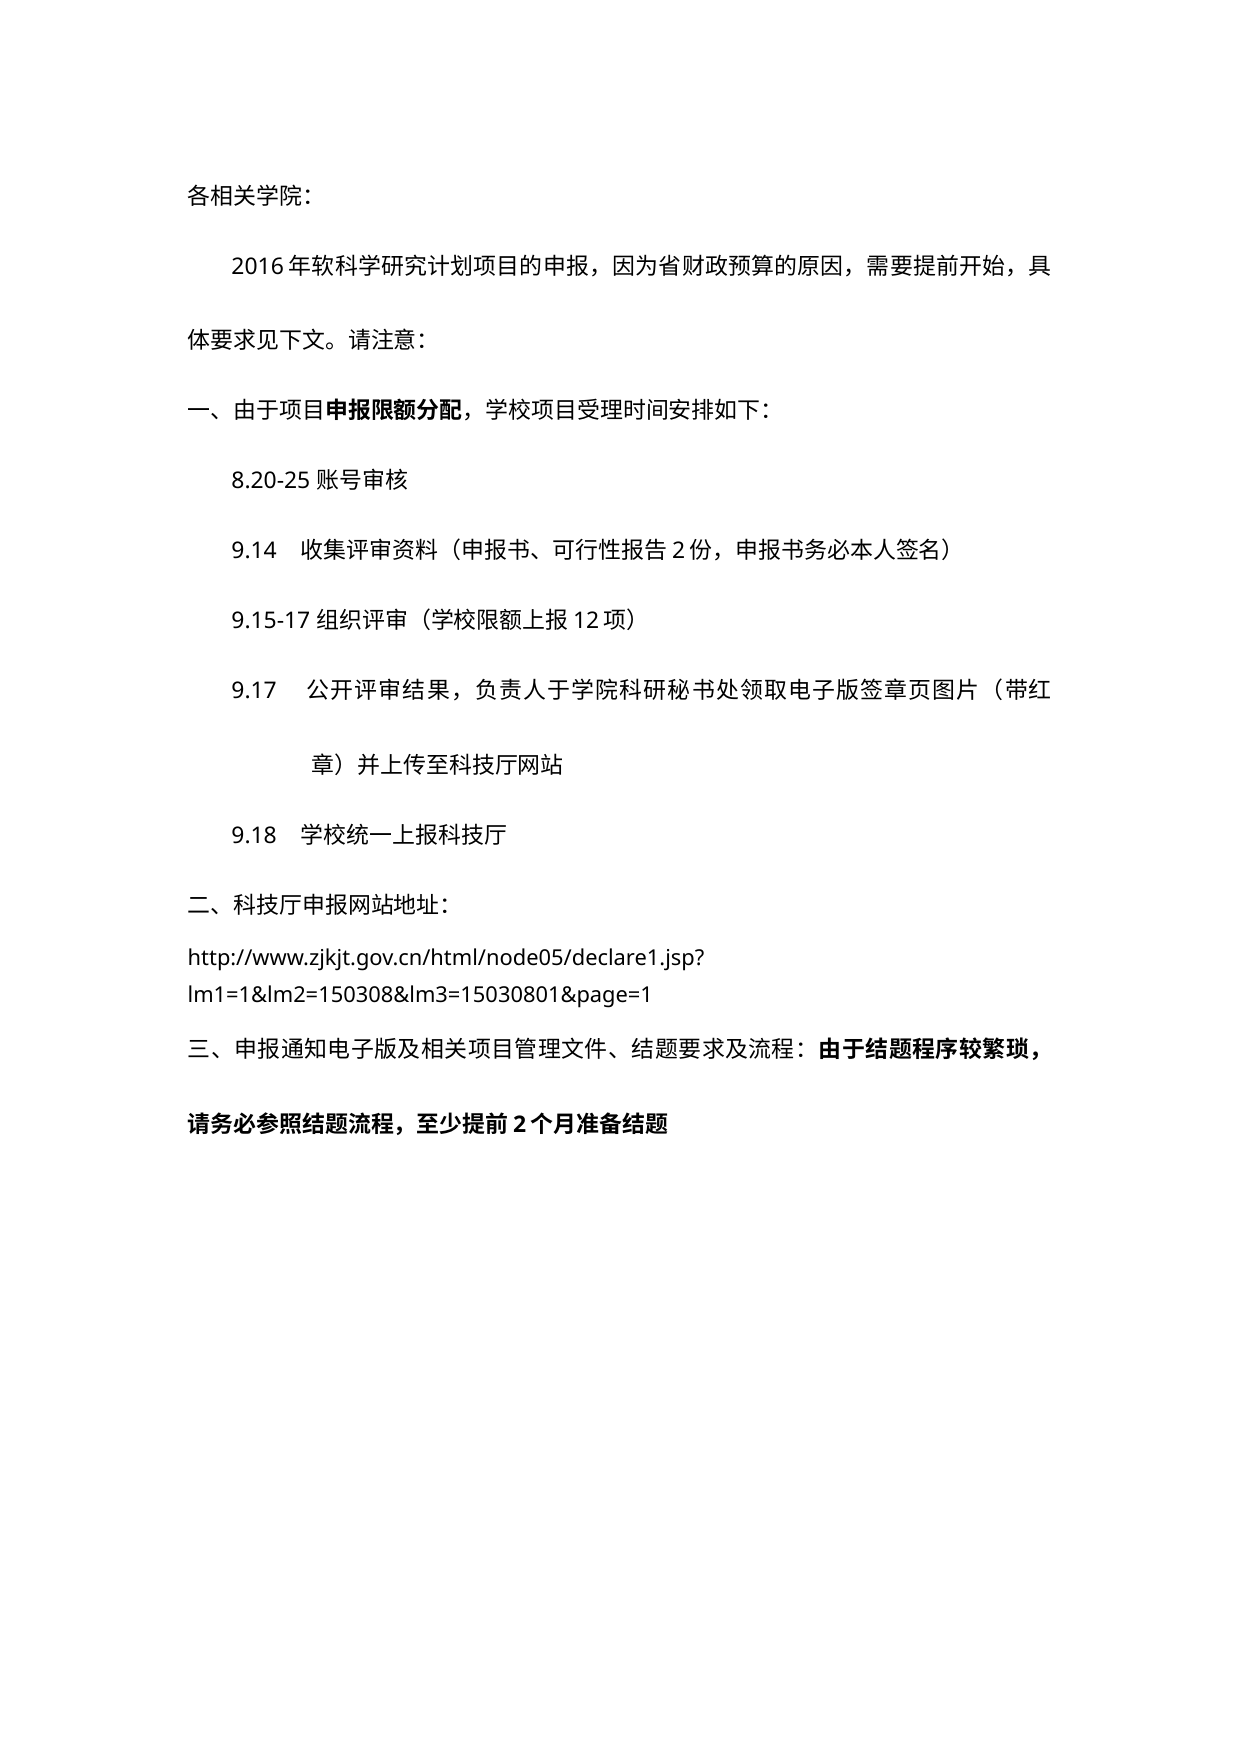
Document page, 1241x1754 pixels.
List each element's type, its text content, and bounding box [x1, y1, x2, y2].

text 9.17 公开评审结果，负责人于学院科研秘书处领取电子版签章页图片（带红章）并上传至科技厅网站 [231, 656, 1053, 796]
text 一、由于项目申报限额分配，学校项目受理时间安排如下： [187, 376, 1053, 441]
text 9.15-17 组织评审（学校限额上报12项） [231, 586, 1053, 651]
text 8.20-25 账号审核 [231, 446, 1053, 511]
text 2016年软科学研究计划项目的申报，因为省财政预算的原因，需要提前开始，具体要求见下文。请注意： [187, 232, 1053, 372]
text 二、科技厅申报网站地址： [187, 871, 1053, 936]
text http://www.zjkjt.gov.cn/html/node05/declare1.jsp?lm1=1&lm2=150308&lm3=15030801&page=1 [187, 941, 1053, 1011]
text 9.18 学校统一上报科技厅 [231, 801, 1053, 866]
text 9.14 收集评审资料（申报书、可行性报告2份，申报书务必本人签名） [231, 516, 1053, 581]
text 三、申报通知电子版及相关项目管理文件、结题要求及流程：由于结题程序较繁琐，请务必参照结题流程，至少提前2个月准备结题 [187, 1015, 1053, 1155]
text 各相关学院： [187, 162, 1053, 227]
